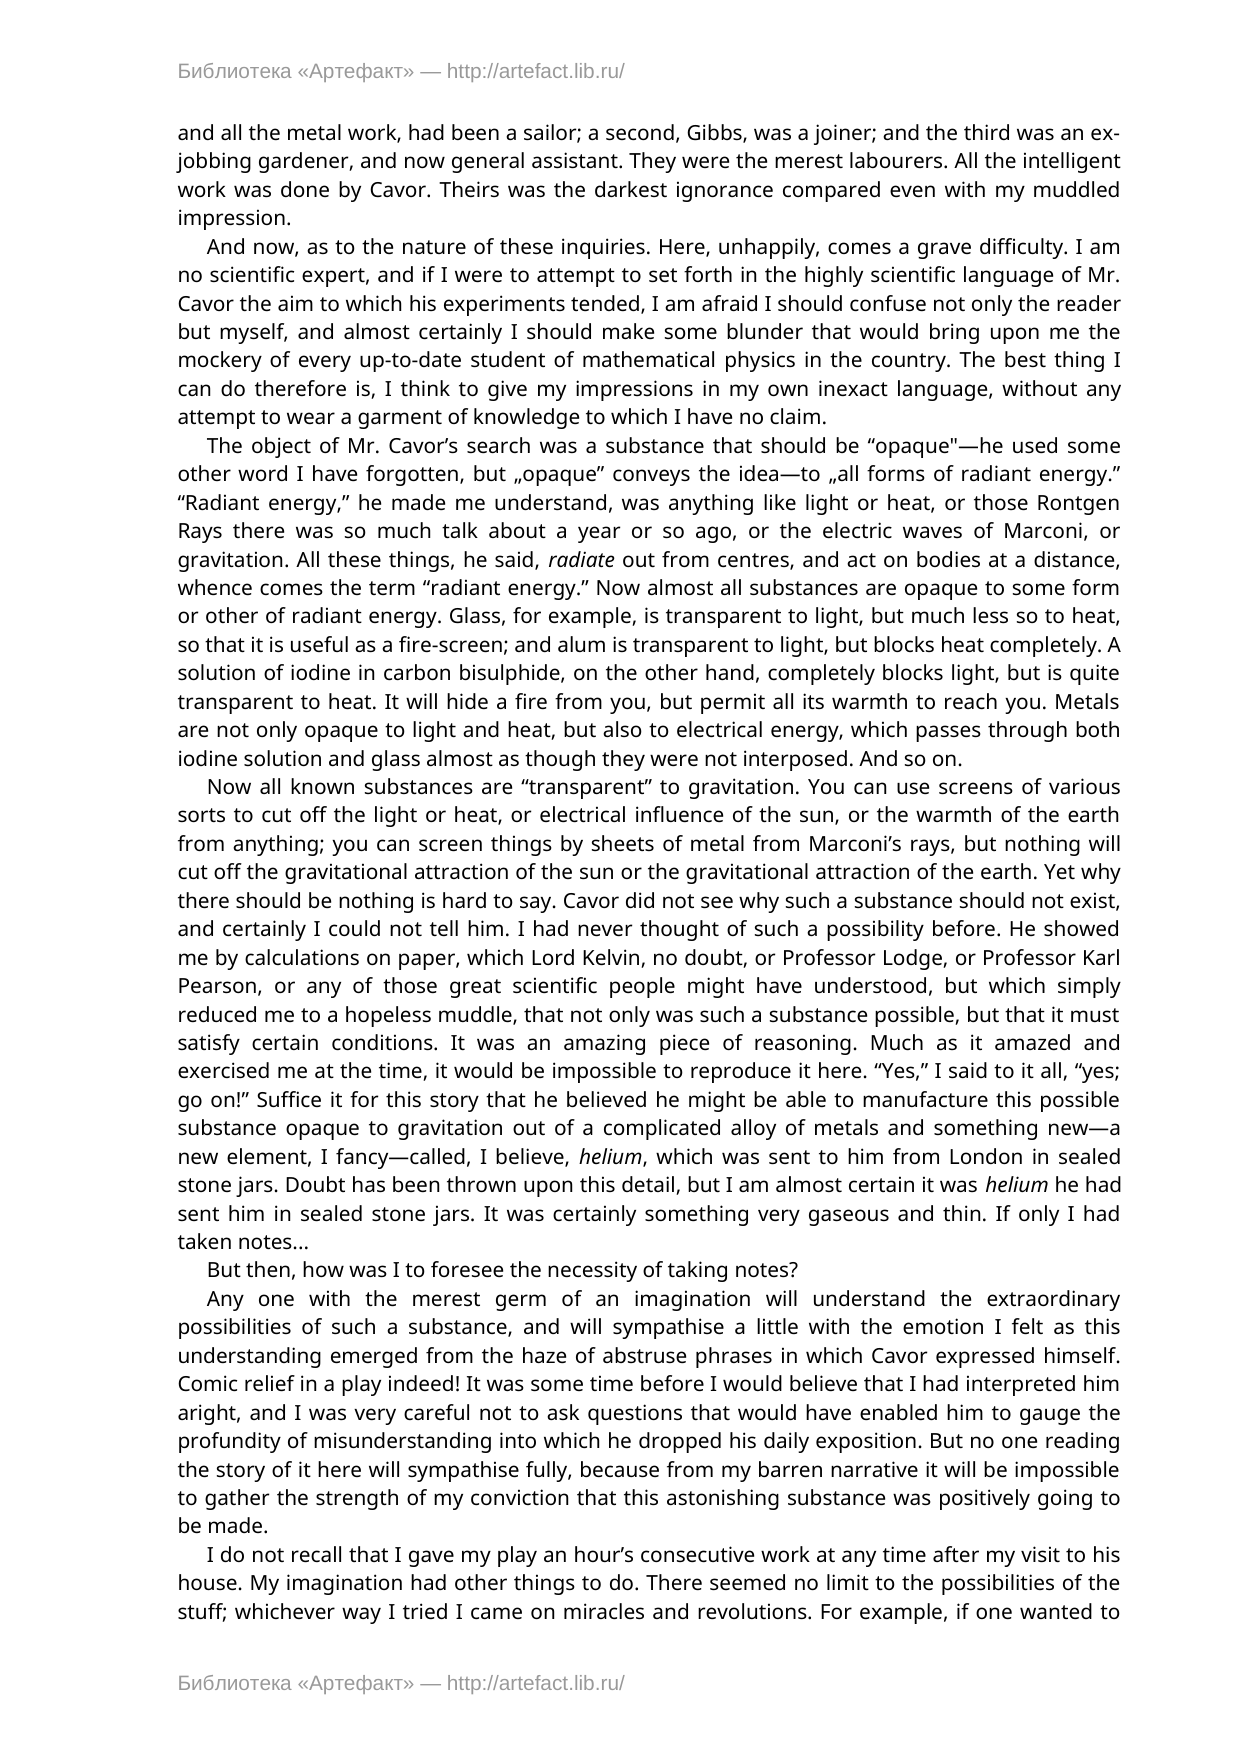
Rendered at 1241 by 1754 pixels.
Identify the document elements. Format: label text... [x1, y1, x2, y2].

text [177, 118, 1122, 232]
text And now, as to the nature of these inquiries. Here, unhappily, comes a grave difficulty. I am no scientific expert, and if I were to attempt to set forth in the highly scientific language of Mr. Cavor the aim to which his experiments tended, I am afraid I should confuse not only the reader but myself, and almost certainly I should make some blunder that would bring upon me the mockery of every up-to-date student of mathematical physics in the country. The best thing I can do therefore is, I think to give my impressions in my own inexact language, without any attempt to wear a garment of knowledge to which I have no claim. [177, 232, 1122, 431]
text Any one with the merest germ of an imagination will understand the extraordinary possibilities of such a substance, and will sympathise a little with the emotion I felt as this understanding emerged from the haze of abstruse phrases in which Cavor expressed himself. Comic relief in a play indeed! It was some time before I would believe that I had interpreted him aright, and I was very careful not to ask questions that would have enabled him to gauge the profundity of misunderstanding into which he dropped his daily exposition. But no one reading the story of it here will sympathise fully, because from my barren narrative it will be impossible to gather the strength of my conviction that this astonishing substance was positively going to be made. [177, 1284, 1122, 1540]
text The object of Mr. Cavor’s search was a substance that should be “opaque"—he used some other word I have forgotten, but „opaque” conveys the idea—to „all forms of radiant energy.” “Radiant energy,” he made me understand, was anything like light or heat, or those Rontgen Rays there was so much talk about a year or so ago, or the electric waves of Marconi, or gravitation. All these things, he said, radiate out from centres, and act on bodies at a distance, whence comes the term “radiant energy.” Now almost all substances are opaque to some form or other of radiant energy. Glass, for example, is transparent to light, but much less so to heat, so that it is useful as a fire-screen; and alum is transparent to light, but blocks heat completely. A solution of iodine in carbon bisulphide, on the other hand, completely blocks light, but is quite transparent to heat. It will hide a fire from you, but permit all its warmth to reach you. Metals are not only opaque to light and heat, but also to electrical energy, which passes through both iodine solution and glass almost as though they were not interposed. And so on. [177, 431, 1122, 772]
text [177, 1540, 1122, 1625]
text But then, how was I to foresee the necessity of taking notes? [177, 1256, 1122, 1284]
text Now all known substances are “transparent” to gravitation. You can use screens of various sorts to cut off the light or heat, or electrical influence of the sun, or the warmth of the earth from anything; you can screen things by sheets of metal from Marconi’s rays, but nothing will cut off the gravitational attraction of the sun or the gravitational attraction of the earth. Yet why there should be nothing is hard to say. Cavor did not see why such a substance should not exist, and certainly I could not tell him. I had never thought of such a possibility before. He showed me by calculations on paper, which Lord Kelvin, no doubt, or Professor Lodge, or Professor Karl Pearson, or any of those great scientific people might have understood, but which simply reduced me to a hopeless muddle, that not only was such a substance possible, but that it must satisfy certain conditions. It was an amazing piece of reasoning. Much as it amazed and exercised me at the time, it would be impossible to reproduce it here. “Yes,” I said to it all, “yes; go on!” Suffice it for this story that he believed he might be able to manufacture this possible substance opaque to gravitation out of a complicated alloy of metals and something new—a new element, I fancy—called, I believe, helium, which was sent to him from London in sealed stone jars. Doubt has been thrown upon this detail, but I am almost certain it was helium he had sent him in sealed stone jars. It was certainly something very gaseous and thin. If only I had taken notes... [177, 772, 1122, 1256]
